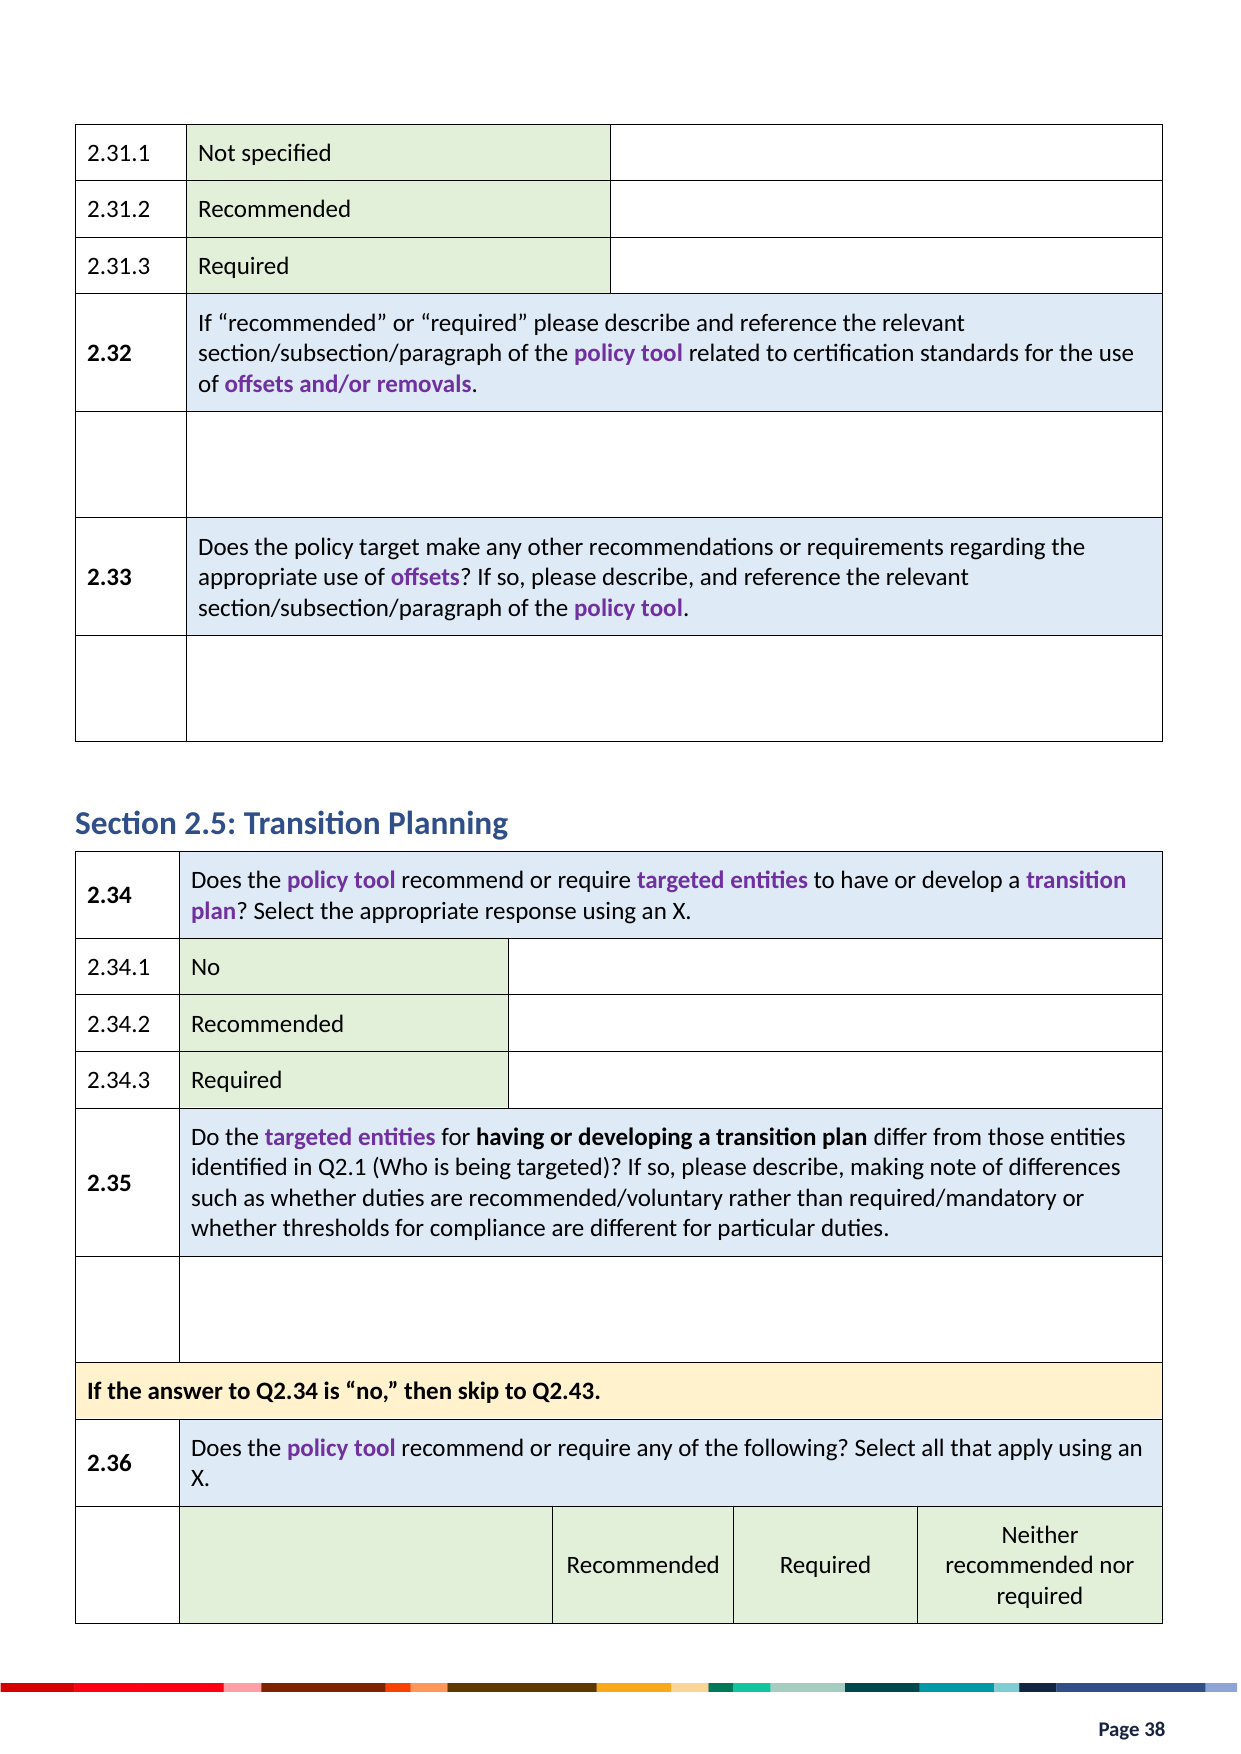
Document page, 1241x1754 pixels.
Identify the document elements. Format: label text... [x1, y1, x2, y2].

table_cell If the answer to Q2.34 is “no,” then skip to Q2.43. [76, 1363, 1162, 1418]
table_cell Recommended [553, 1507, 733, 1623]
table_cell 2.31.1 [76, 125, 186, 180]
table_cell [509, 1052, 1162, 1107]
table_cell Not specified [187, 125, 610, 180]
table_cell 2.31.3 [76, 238, 186, 293]
table_cell 2.34.2 [76, 995, 179, 1051]
table_cell Neither recommended nor required [918, 1507, 1162, 1623]
table_cell 2.36 [76, 1420, 179, 1506]
table_cell [611, 125, 1162, 180]
table_cell 2.34.1 [76, 939, 179, 994]
table_cell 2.33 [76, 518, 186, 635]
table_cell [509, 939, 1162, 994]
table_header 2.34 [76, 852, 179, 938]
table_cell [180, 1257, 1162, 1362]
subtitle Section 2.5: Transition Planning [75, 802, 1165, 842]
table_cell Required [734, 1507, 917, 1623]
table_cell [76, 412, 186, 517]
table_cell [76, 636, 186, 741]
table_cell [611, 181, 1162, 237]
table_cell 2.35 [76, 1109, 179, 1256]
table_cell Recommended [187, 181, 610, 237]
table_cell [76, 1507, 179, 1623]
table_cell Does the policy target make any other recommendations or requirements regarding the appropriate use of offsets? If so, please describe, and reference the relevant section/subsection/paragraph of the policy tool. [187, 518, 1162, 635]
table_cell 2.32 [76, 294, 186, 411]
table_cell Required [180, 1052, 508, 1107]
table_cell [611, 238, 1162, 293]
table_cell Recommended [180, 995, 508, 1051]
table_cell [76, 1257, 179, 1362]
table_cell 2.31.2 [76, 181, 186, 237]
table_cell [180, 1507, 552, 1623]
table_cell [187, 636, 1162, 741]
table_header Does the policy tool recommend or require targeted entities to have or develop a transition plan? Select the appropriate response using an X. [180, 852, 1162, 938]
picture [0, 1683, 1236, 1692]
table_cell Does the policy tool recommend or require any of the following? Select all that apply using an X. [180, 1420, 1162, 1506]
table_cell [509, 995, 1162, 1051]
table_cell If “recommended” or “required” please describe and reference the relevant section/subsection/paragraph of the policy tool related to certification standards for the use of offsets and/or removals. [187, 294, 1162, 411]
table_cell [187, 412, 1162, 517]
table_cell Do the targeted entities for having or developing a transition plan differ from those entities identified in Q2.1 (Who is being targeted)? If so, please describe, making note of differences such as whether duties are recommended/voluntary rather than required/mandatory or whether thresholds for compliance are different for particular duties. [180, 1109, 1162, 1256]
table_cell Required [187, 238, 610, 293]
table_cell 2.34.3 [76, 1052, 179, 1107]
table_cell No [180, 939, 508, 994]
